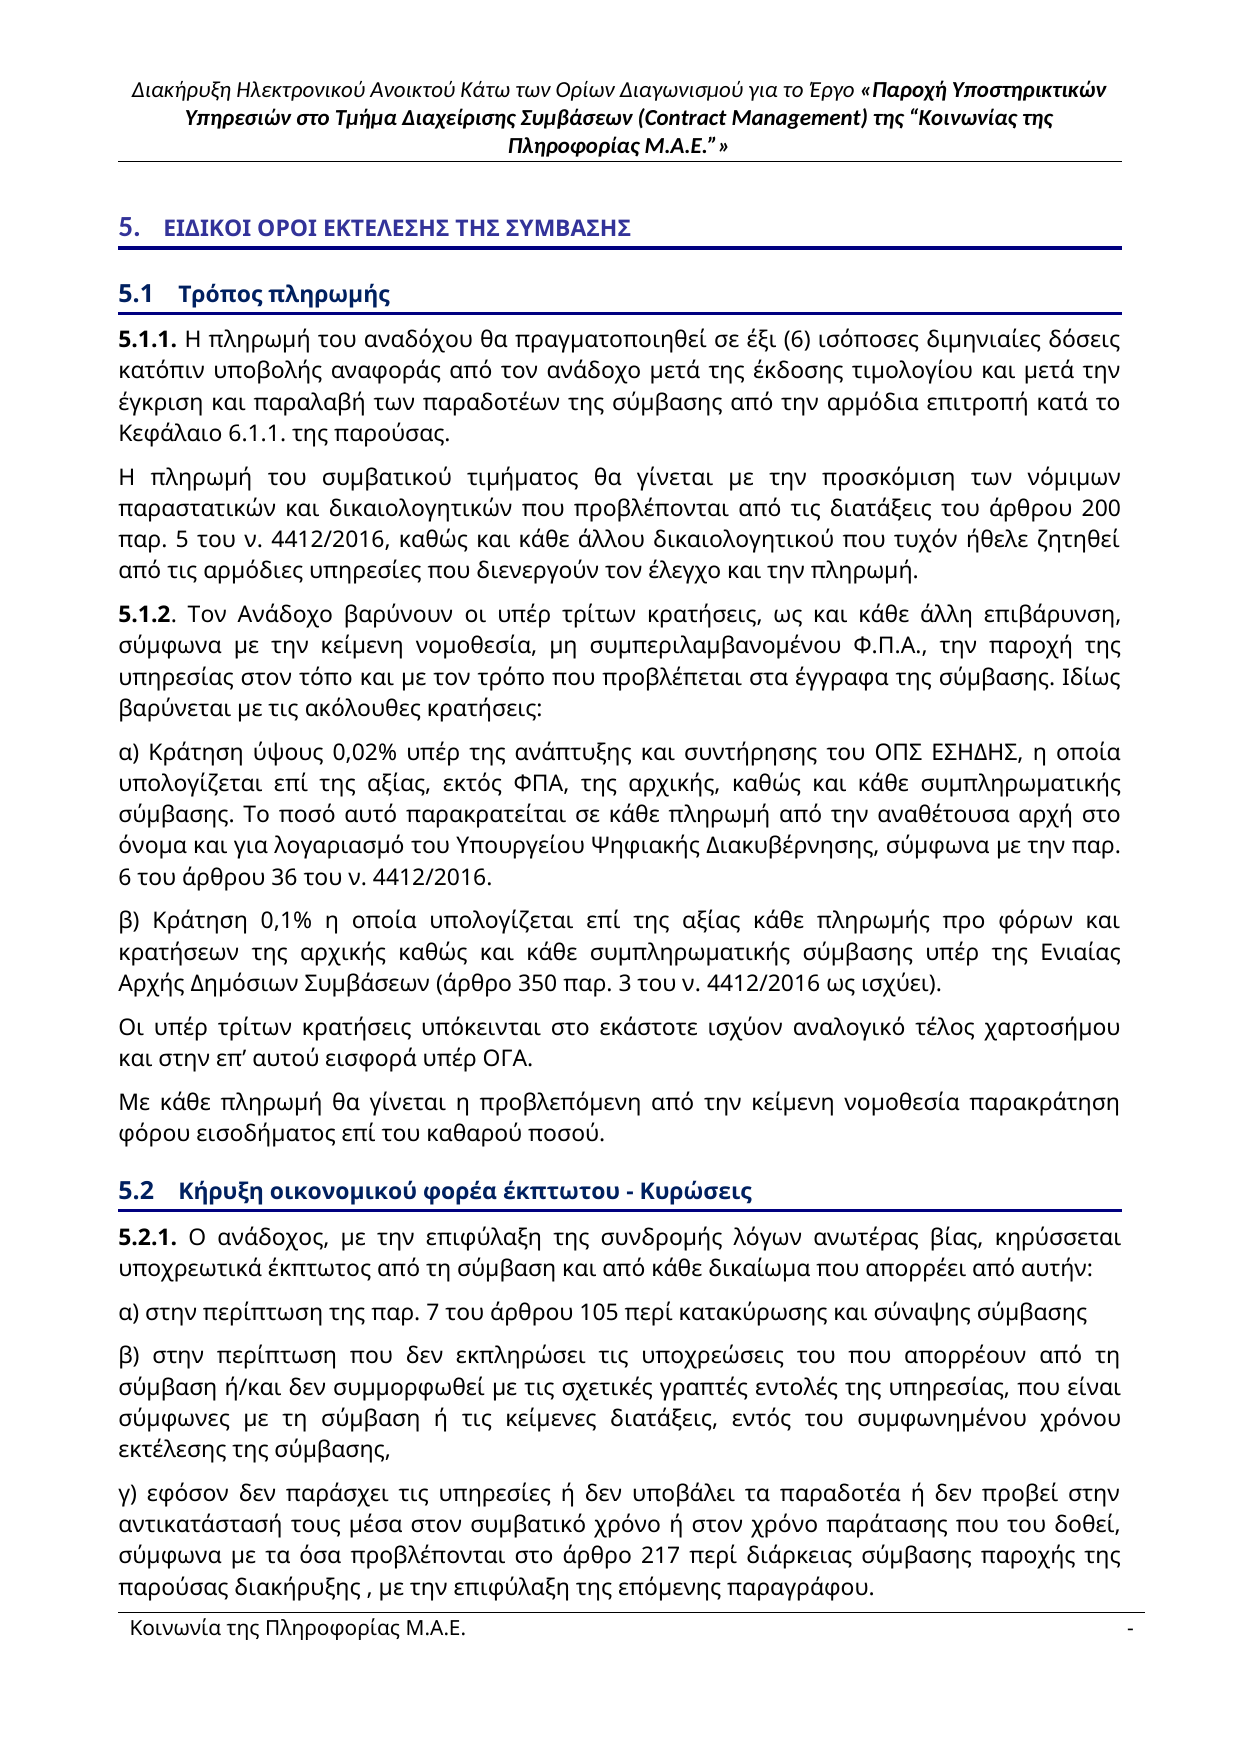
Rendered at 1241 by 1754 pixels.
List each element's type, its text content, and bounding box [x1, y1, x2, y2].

text γ) εφόσον δεν παράσχει τις υπηρεσίες ή δεν υποβάλει τα παραδοτέα ή δεν προβεί στην αντικατάστασή τους μέσα στον συμβατικό χρόνο ή στον χρόνο παράτασης που του δοθεί, σύμφωνα με τα όσα προβλέπονται στο άρθρο 217 περί διάρκειας σύμβασης παροχής της παρούσας διακήρυξης , με την επιφύλαξη της επόμενης παραγράφου. [118, 1477, 1122, 1602]
text α) στην περίπτωση της παρ. 7 του άρθρου 105 περί κατακύρωσης και σύναψης σύμβασης [118, 1296, 1122, 1327]
subtitle ΕΙΔΙΚΟΙ ΟΡΟΙ ΕΚΤΕΛΕΣΗΣ ΤΗΣ ΣΥΜΒΑΣΗΣ [118, 208, 1122, 246]
text 5.1.1. Η πληρωμή του αναδόχου θα πραγματοποιηθεί σε έξι (6) ισόποσες διμηνιαίες δόσεις κατόπιν υποβολής αναφοράς από τον ανάδοχο μετά της έκδοσης τιμολογίου και μετά την έγκριση και παραλαβή των παραδοτέων της σύμβασης από την αρμόδια επιτροπή κατά το Κεφάλαιο 6.1.1. της παρούσας. [118, 323, 1122, 448]
subtitle Τρόπος πληρωμής [118, 275, 1122, 312]
text β) Κράτηση 0,1% η οποία υπολογίζεται επί της αξίας κάθε πληρωμής προ φόρων και κρατήσεων της αρχικής καθώς και κάθε συμπληρωματικής σύμβασης υπέρ της Ενιαίας Αρχής Δημόσιων Συμβάσεων (άρθρο 350 παρ. 3 του ν. 4412/2016 ως ισχύει). [118, 904, 1122, 998]
subtitle Κήρυξη οικονομικού φορέα έκπτωτου - Κυρώσεις [118, 1173, 1122, 1209]
text Η πληρωμή του συμβατικού τιμήματος θα γίνεται με την προσκόμιση των νόμιμων παραστατικών και δικαιολογητικών που προβλέπονται από τις διατάξεις του άρθρου 200 παρ. 5 του ν. 4412/2016, καθώς και κάθε άλλου δικαιολογητικού που τυχόν ήθελε ζητηθεί από τις αρμόδιες υπηρεσίες που διενεργούν τον έλεγχο και την πληρωμή. [118, 461, 1122, 586]
text Οι υπέρ τρίτων κρατήσεις υπόκεινται στο εκάστοτε ισχύον αναλογικό τέλος χαρτοσήμου και στην επ’ αυτού εισφορά υπέρ ΟΓΑ. [118, 1011, 1122, 1073]
text 5.1.2. Toν Ανάδοχο βαρύνουν οι υπέρ τρίτων κρατήσεις, ως και κάθε άλλη επιβάρυνση, σύμφωνα με την κείμενη νομοθεσία, μη συμπεριλαμβανομένου Φ.Π.Α., την παροχή της υπηρεσίας στον τόπο και με τον τρόπο που προβλέπεται στα έγγραφα της σύμβασης. Ιδίως βαρύνεται με τις ακόλουθες κρατήσεις: [118, 598, 1122, 723]
text β) στην περίπτωση που δεν εκπληρώσει τις υποχρεώσεις του που απορρέουν από τη σύμβαση ή/και δεν συμμορφωθεί με τις σχετικές γραπτές εντολές της υπηρεσίας, που είναι σύμφωνες με τη σύμβαση ή τις κείμενες διατάξεις, εντός του συμφωνημένου χρόνου εκτέλεσης της σύμβασης, [118, 1339, 1122, 1464]
text Με κάθε πληρωμή θα γίνεται η προβλεπόμενη από την κείμενη νομοθεσία παρακράτηση φόρου εισοδήματος επί του καθαρού ποσού. [118, 1086, 1122, 1148]
text 5.2.1. Ο ανάδοχος, με την επιφύλαξη της συνδρομής λόγων ανωτέρας βίας, κηρύσσεται υποχρεωτικά έκπτωτος από τη σύμβαση και από κάθε δικαίωμα που απορρέει από αυτήν: [118, 1221, 1122, 1283]
text α) Κράτηση ύψους 0,02% υπέρ της ανάπτυξης και συντήρησης του ΟΠΣ ΕΣΗΔΗΣ, η οποία υπολογίζεται επί της αξίας, εκτός ΦΠΑ, της αρχικής, καθώς και κάθε συμπληρωματικής σύμβασης. Το ποσό αυτό παρακρατείται σε κάθε πληρωμή από την αναθέτουσα αρχή στο όνομα και για λογαριασμό του Υπουργείου Ψηφιακής Διακυβέρνησης, σύμφωνα με την παρ. 6 του άρθρου 36 του ν. 4412/2016. [118, 736, 1122, 892]
